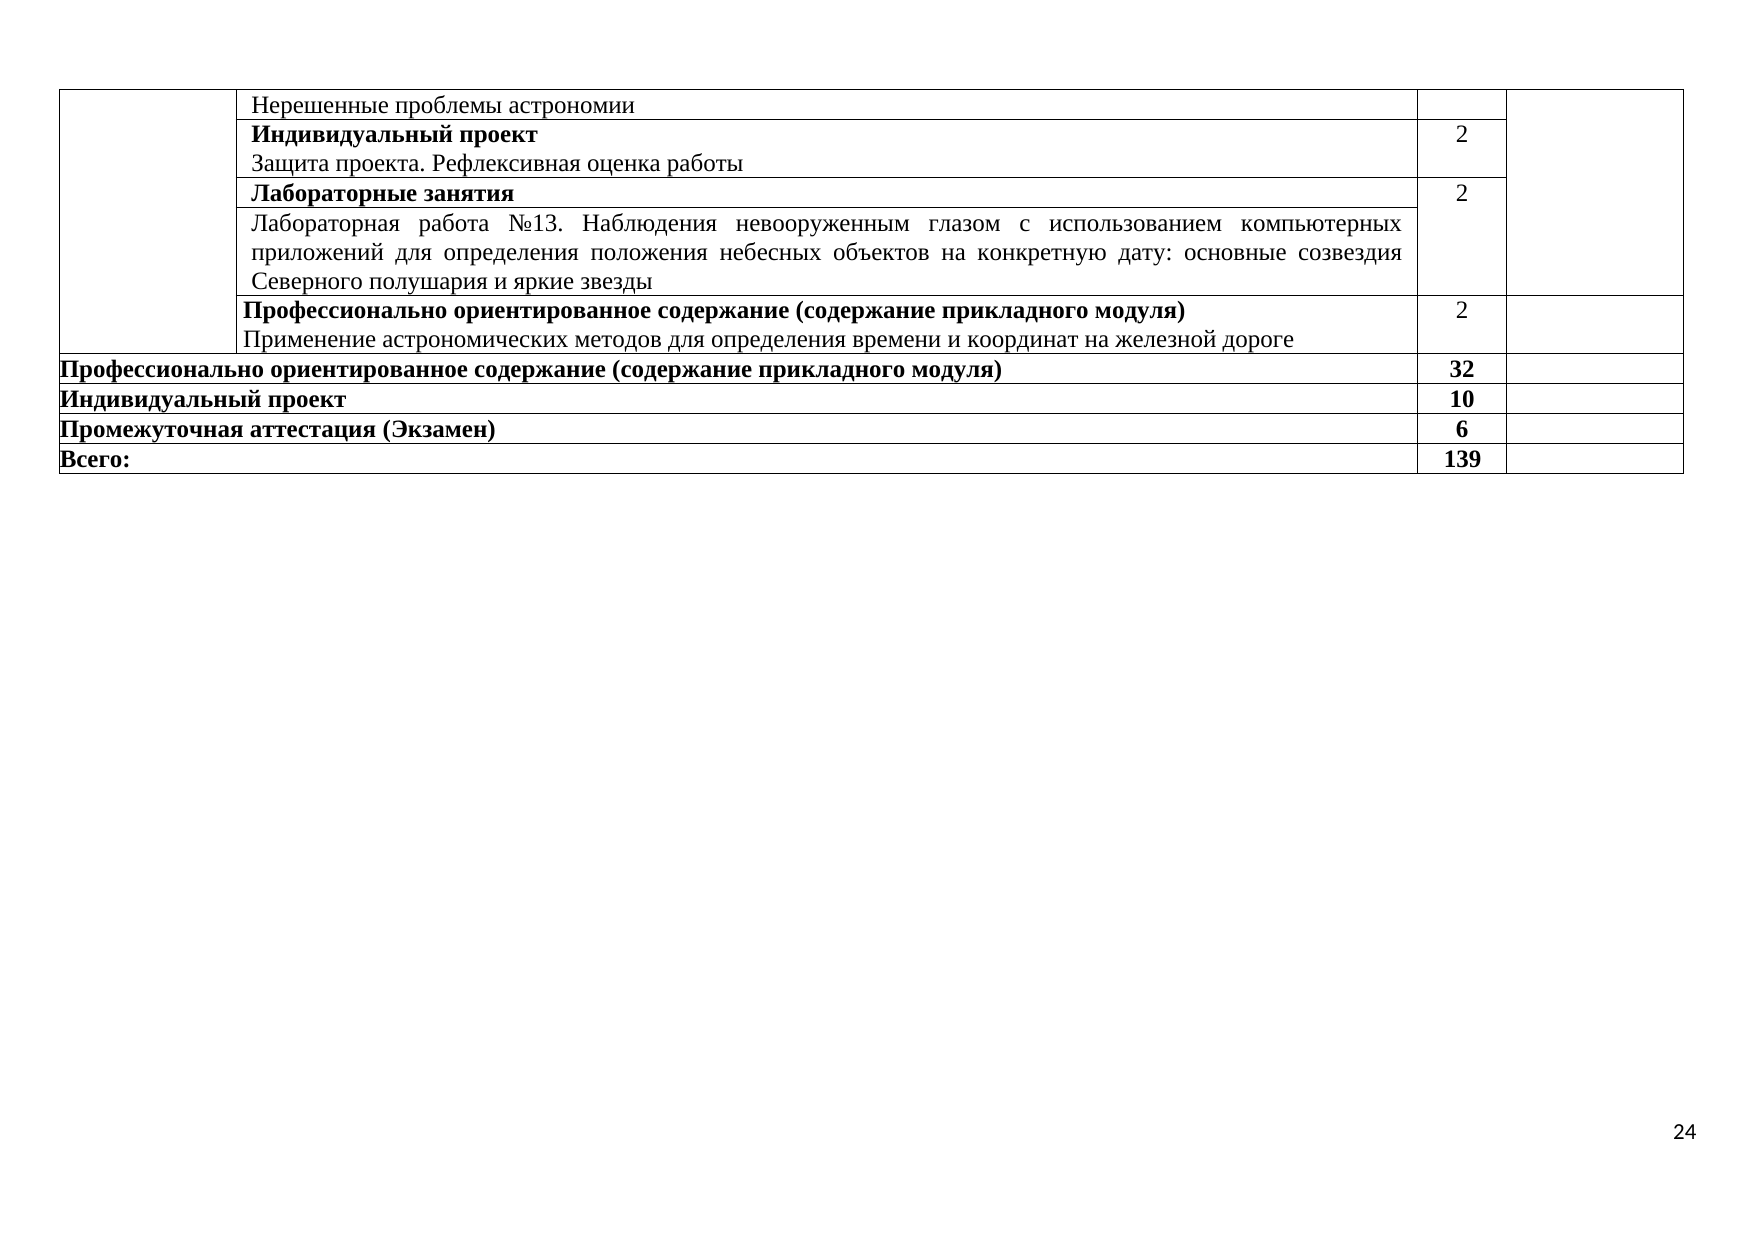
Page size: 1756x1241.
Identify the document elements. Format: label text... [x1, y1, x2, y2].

table_cell 10 [1418, 384, 1506, 413]
table_cell Промежуточная аттестация (Экзамен) [60, 414, 1417, 443]
table_cell Профессионально ориентированное содержание (содержание прикладного модуля) Применение астрономических методов для определения времени и координат на железной дороге [237, 296, 1417, 353]
table_cell 2 [1418, 120, 1506, 177]
table_cell Профессионально ориентированное содержание (содержание прикладного модуля) [60, 354, 1417, 383]
table_cell [1507, 296, 1683, 353]
table_cell 6 [1418, 414, 1506, 443]
table_cell Индивидуальный проект Защита проекта. Рефлексивная оценка работы [237, 120, 1417, 177]
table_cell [237, 90, 1417, 118]
table_cell Лабораторная работа №13. Наблюдения невооруженным глазом с использованием компьютерных приложений для определения положения небесных объектов на конкретную дату: основные созвездия Северного полушария и яркие звезды [237, 208, 1417, 294]
table_cell Индивидуальный проект [60, 384, 1417, 413]
table_cell 2 [1418, 296, 1506, 353]
table_cell Лабораторные занятия [237, 178, 1417, 207]
table_cell [1507, 384, 1683, 413]
table_cell 139 [1418, 444, 1506, 473]
table_cell Всего: [60, 444, 1417, 473]
table_cell 2 [1418, 178, 1506, 294]
table_cell 32 [1418, 354, 1506, 383]
table_cell [1507, 414, 1683, 443]
table_cell [1507, 354, 1683, 383]
table_cell [1507, 444, 1683, 473]
